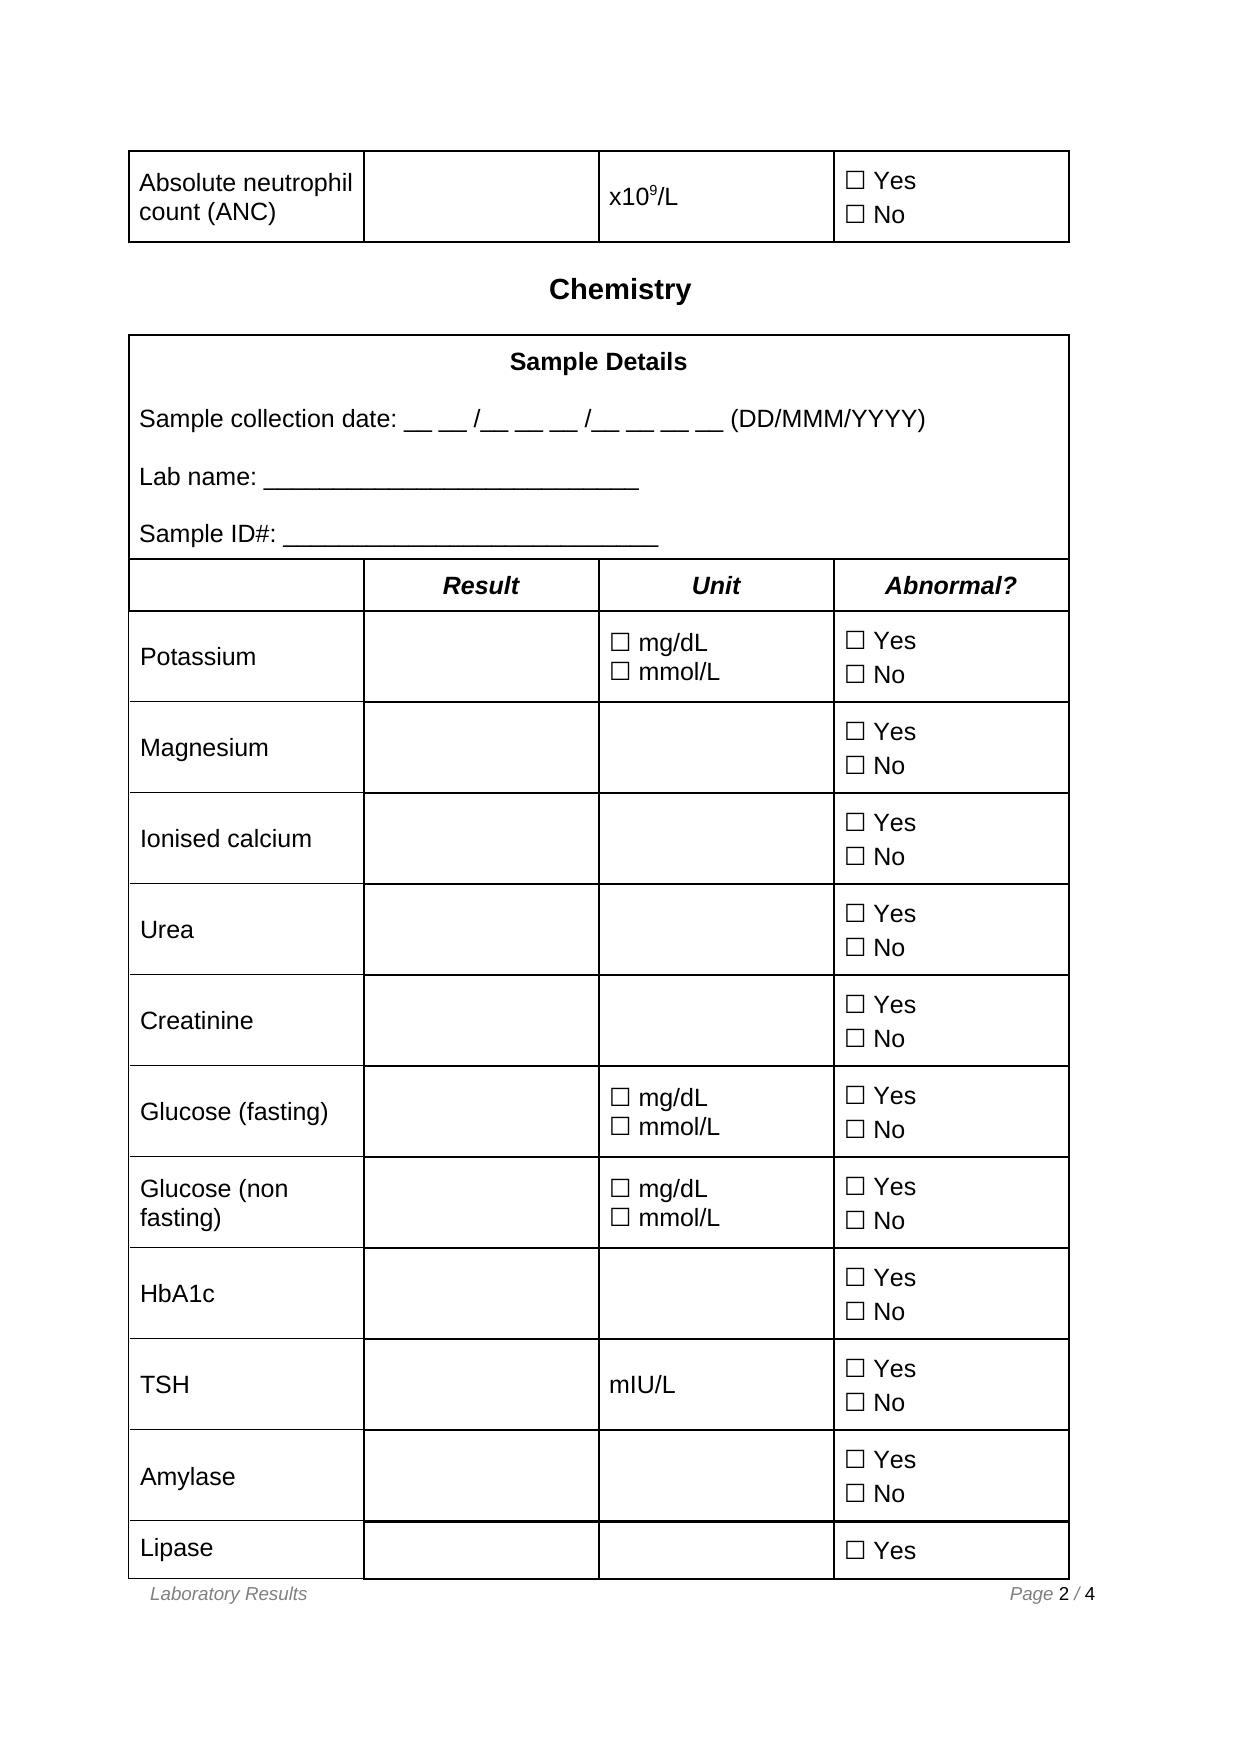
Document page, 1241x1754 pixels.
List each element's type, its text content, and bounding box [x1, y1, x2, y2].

table_cell ☐ Yes ☐ No [835, 703, 1068, 792]
table_cell ☐ Yes ☐ No [835, 976, 1068, 1065]
table_cell [600, 703, 833, 792]
table_cell Amylase [129, 1429, 363, 1520]
table_cell ☐ Yes ☐ No [835, 885, 1068, 974]
table_cell Lipase [129, 1520, 363, 1577]
table_cell [600, 976, 833, 1065]
table_cell [600, 1431, 833, 1520]
table_cell Magnesium [129, 701, 363, 792]
table_cell [365, 1067, 598, 1156]
table_cell ☐ Yes ☐ No [835, 1249, 1068, 1338]
table_cell [365, 1340, 598, 1429]
table_cell [600, 794, 833, 883]
table_cell [365, 1158, 598, 1247]
table_cell ☐ mg/dL ☐ mmol/L [600, 1067, 833, 1156]
table_cell ☐ mg/dL ☐ mmol/L [600, 1158, 833, 1247]
table_cell [365, 885, 598, 974]
table_cell Result [365, 560, 598, 610]
table_cell Absolute neutrophil count (ANC) [130, 152, 363, 241]
table_cell ☐ Yes ☐ No [835, 1067, 1068, 1156]
table_cell [365, 152, 598, 241]
table_cell ☐ Yes ☐ No [835, 1431, 1068, 1520]
table_cell [365, 794, 598, 883]
table_cell Abnormal? [835, 560, 1068, 610]
table_cell HbA1c [129, 1247, 363, 1338]
table_cell Potassium [129, 612, 363, 701]
text Chemistry [150, 272, 1090, 305]
table_cell [365, 612, 598, 701]
table_cell ☐ Yes ☐ No [835, 1158, 1068, 1247]
table_cell [365, 1249, 598, 1338]
table_cell [365, 1431, 598, 1520]
table_cell [600, 1249, 833, 1338]
table_cell Creatinine [129, 974, 363, 1065]
table_cell Unit [600, 560, 833, 610]
table_cell ☐ Yes ☐ No [835, 1340, 1068, 1429]
table_cell ☐ Yes ☐ No [835, 1523, 1068, 1577]
table_cell [600, 885, 833, 974]
table_cell mIU/L [600, 1340, 833, 1429]
table_cell ☐ Yes ☐ No [835, 612, 1068, 701]
table_cell [365, 703, 598, 792]
table_cell [365, 1523, 598, 1577]
table_cell ☐ Yes ☐ No [835, 152, 1068, 241]
table_cell TSH [129, 1338, 363, 1429]
table_cell x109/L [600, 152, 833, 241]
table_cell ☐ mg/dL ☐ mmol/L [600, 612, 833, 701]
table_cell [600, 1523, 833, 1577]
table_header Sample Details Sample collection date: __ __ /__ __ __ /__ __ __ __ (DD/MMM/YYYY) Lab name: ___________________________ Sample ID#: ___________________________ [130, 336, 1068, 558]
table_cell ☐ Yes ☐ No [835, 794, 1068, 883]
table_cell Urea [129, 883, 363, 974]
table_cell Glucose (non fasting) [129, 1156, 363, 1247]
table_cell Ionised calcium [129, 792, 363, 883]
table_cell Glucose (fasting) [129, 1065, 363, 1156]
table_cell [130, 560, 363, 610]
table_cell [365, 976, 598, 1065]
